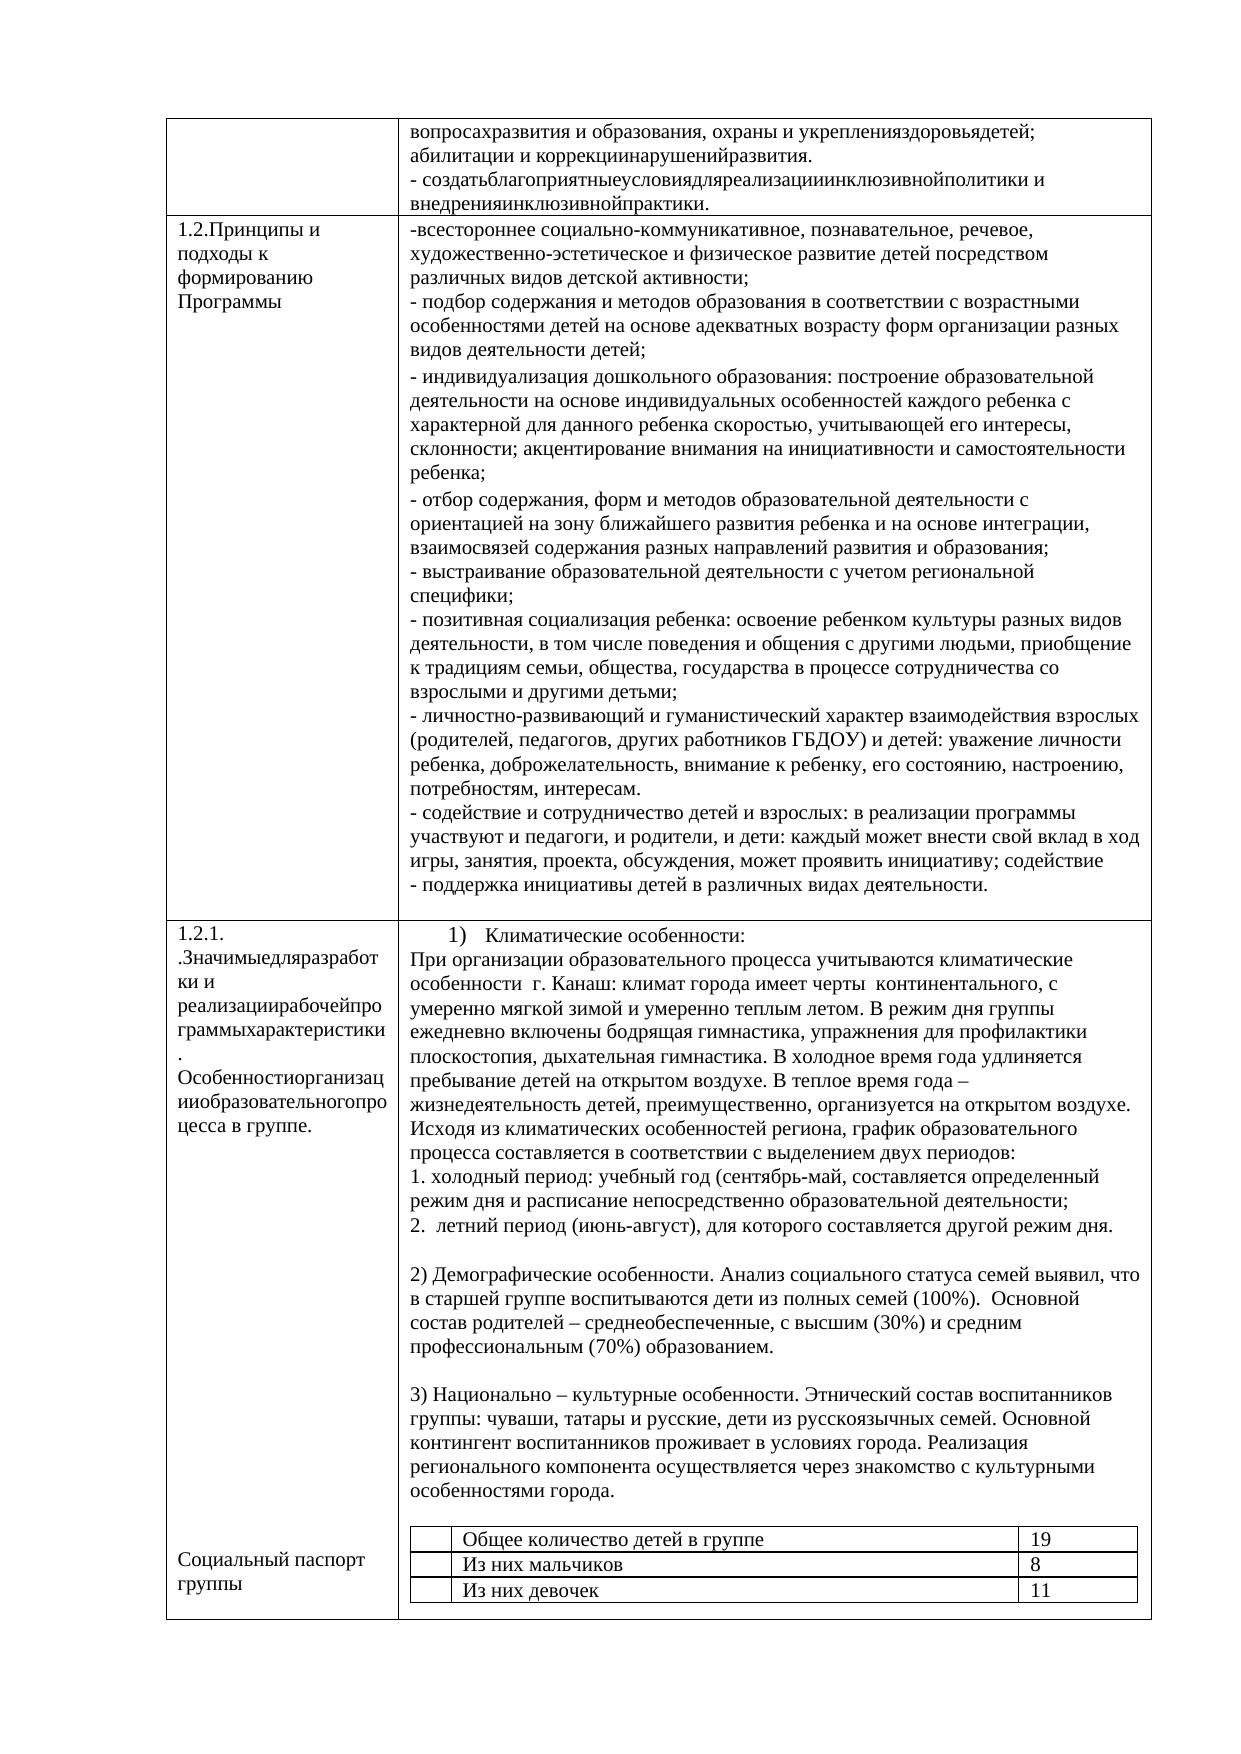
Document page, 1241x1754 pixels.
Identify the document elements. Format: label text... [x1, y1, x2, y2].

table_cell -всестороннее социально-коммуникативное, познавательное, речевое, художественно-эстетическое и физическое развитие детей посредством различных видов детской активности; - подбор содержания и методов образования в соответствии с возрастными особенностями детей на основе адекватных возрасту форм организации разных видов деятельности детей; - индивидуализация дошкольного образования: построение образовательной деятельности на основе индивидуальных особенностей каждого ребенка с характерной для данного ребенка скоростью, учитывающей его интересы, склонности; акцентирование внимания на инициативности и самостоятельности ребенка; - отбор содержания, форм и методов образовательной деятельности с ориентацией на зону ближайшего развития ребенка и на основе интеграции, взаимосвязей содержания разных направлений развития и образования; - выстраивание образовательной деятельности с учетом региональной специфики; - позитивная социализация ребенка: освоение ребенком культуры разных видов деятельности, в том числе поведения и общения с другими людьми, приобщение к традициям семьи, общества, государства в процессе сотрудничества со взрослыми и другими детьми; - личностно-развивающий и гуманистический характер взаимодействия взрослых (родителей, педагогов, других работников ГБДОУ) и детей: уважение личности ребенка, доброжелательность, внимание к ребенку, его состоянию, настроению, потребностям, интересам. - содействие и сотрудничество детей и взрослых: в реализации программы участвуют и педагоги, и родители, и дети: каждый может внести свой вклад в ход игры, занятия, проекта, обсуждения, может проявить инициативу; содействие - поддержка инициативы детей в различных видах деятельности. [399, 216, 1151, 920]
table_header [399, 119, 1151, 215]
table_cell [167, 921, 398, 1619]
table_cell 1.2.Принципы и подходы к формированию Программы [167, 216, 398, 920]
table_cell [399, 921, 1151, 1619]
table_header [167, 119, 398, 215]
